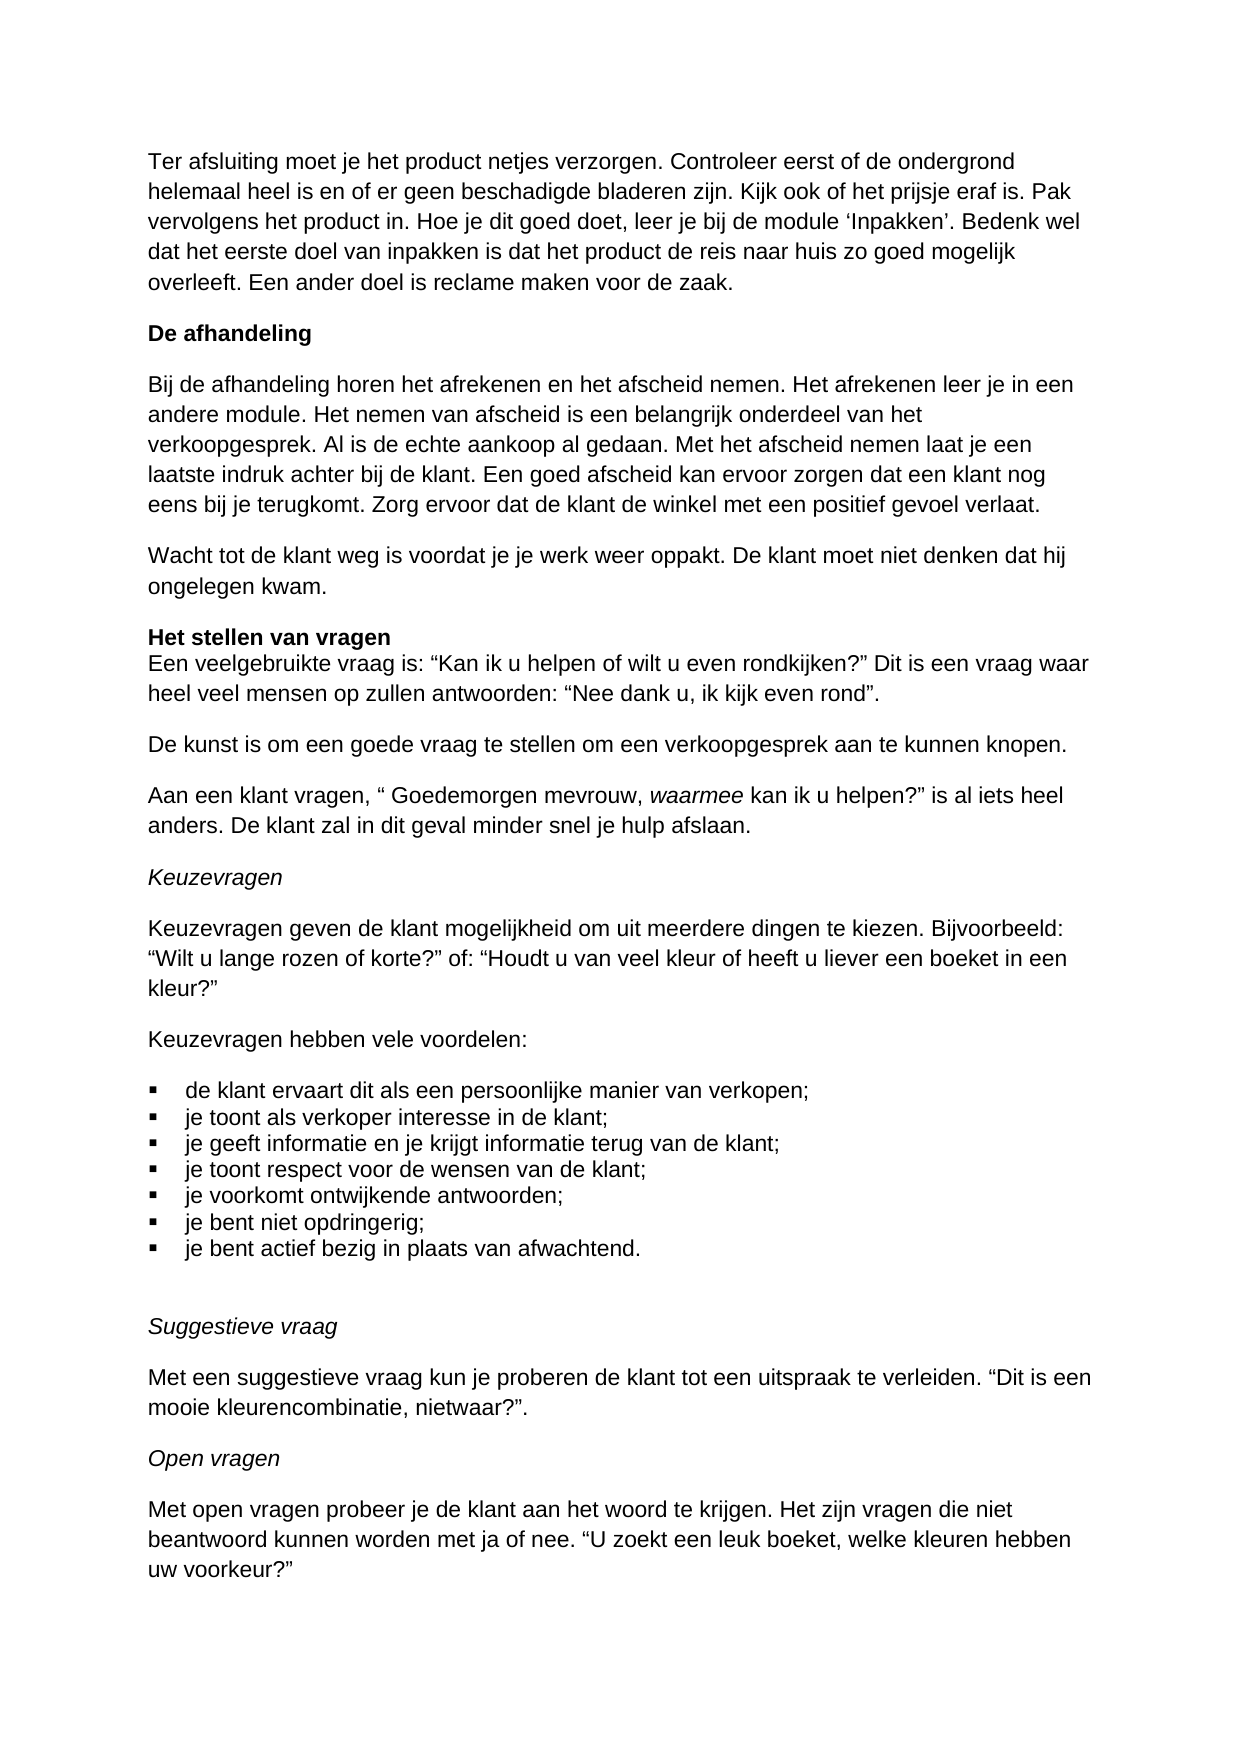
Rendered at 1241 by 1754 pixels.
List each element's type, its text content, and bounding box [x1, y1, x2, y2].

text Bij de afhandeling horen het afrekenen en het afscheid nemen. Het afrekenen leer je in een andere module. Het nemen van afscheid is een belangrijk onderdeel van het verkoopgesprek. Al is de echte aankoop al gedaan. Met het afscheid nemen laat je een laatste indruk achter bij de klant. Een goed afscheid kan ervoor zorgen dat een klant nog eens bij je terugkomt. Zorg ervoor dat de klant de winkel met een positief gevoel verlaat. [148, 371, 1093, 518]
list je bent niet opdringerig; [148, 1209, 1093, 1235]
text Ter afsluiting moet je het product netjes verzorgen. Controleer eerst of de ondergrond helemaal heel is en of er geen beschadigde bladeren zijn. Kijk ook of het prijsje eraf is. Pak vervolgens het product in. Hoe je dit goed doet, leer je bij de module ‘Inpakken’. Bedenk wel dat het eerste doel van inpakken is dat het product de reis naar huis zo goed mogelijk overleeft. Een ander doel is reclame maken voor de zaak. [148, 148, 1093, 295]
list je bent actief bezig in plaats van afwachtend. [148, 1235, 1093, 1262]
text Aan een klant vragen, “ Goedemorgen mevrouw, waarmee kan ik u helpen?” is al iets heel anders. De klant zal in dit geval minder snel je hulp afslaan. [148, 782, 1093, 839]
text Suggestieve vraag [148, 1313, 1093, 1339]
subtitle Het stellen van vragen [148, 624, 1093, 650]
text Open vragen [148, 1445, 1093, 1471]
list je geeft informatie en je krijgt informatie terug van de klant; [148, 1130, 1093, 1156]
text Een veelgebruikte vraag is: “Kan ik u helpen of wilt u even rondkijken?” Dit is een vraag waar heel veel mensen op zullen antwoorden: “Nee dank u, ik kijk even rond”. [148, 650, 1093, 707]
text Wacht tot de klant weg is voordat je je werk weer oppakt. De klant moet niet denken dat hij ongelegen kwam. [148, 542, 1093, 599]
text Keuzevragen hebben vele voordelen: [148, 1026, 1093, 1052]
text De afhandeling [148, 319, 1093, 346]
text Met een suggestieve vraag kun je proberen de klant tot een uitspraak te verleiden. “Dit is een mooie kleurencombinatie, nietwaar?”. [148, 1364, 1093, 1420]
list de klant ervaart dit als een persoonlijke manier van verkopen; [148, 1077, 1093, 1103]
text Keuzevragen geven de klant mogelijkheid om uit meerdere dingen te kiezen. Bijvoorbeeld: “Wilt u lange rozen of korte?” of: “Houdt u van veel kleur of heeft u liever een boeket in een kleur?” [148, 914, 1093, 1001]
list je voorkomt ontwijkende antwoorden; [148, 1182, 1093, 1209]
list je toont als verkoper interesse in de klant; [148, 1103, 1093, 1130]
text Met open vragen probeer je de klant aan het woord te krijgen. Het zijn vragen die niet beantwoord kunnen worden met ja of nee. “U zoekt een leuk boeket, welke kleuren hebben uw voorkeur?” [148, 1496, 1093, 1583]
text De kunst is om een goede vraag te stellen om een verkoopgesprek aan te kunnen knopen. [148, 731, 1093, 758]
text Keuzevragen [148, 863, 1093, 890]
list je toont respect voor de wensen van de klant; [148, 1156, 1093, 1182]
